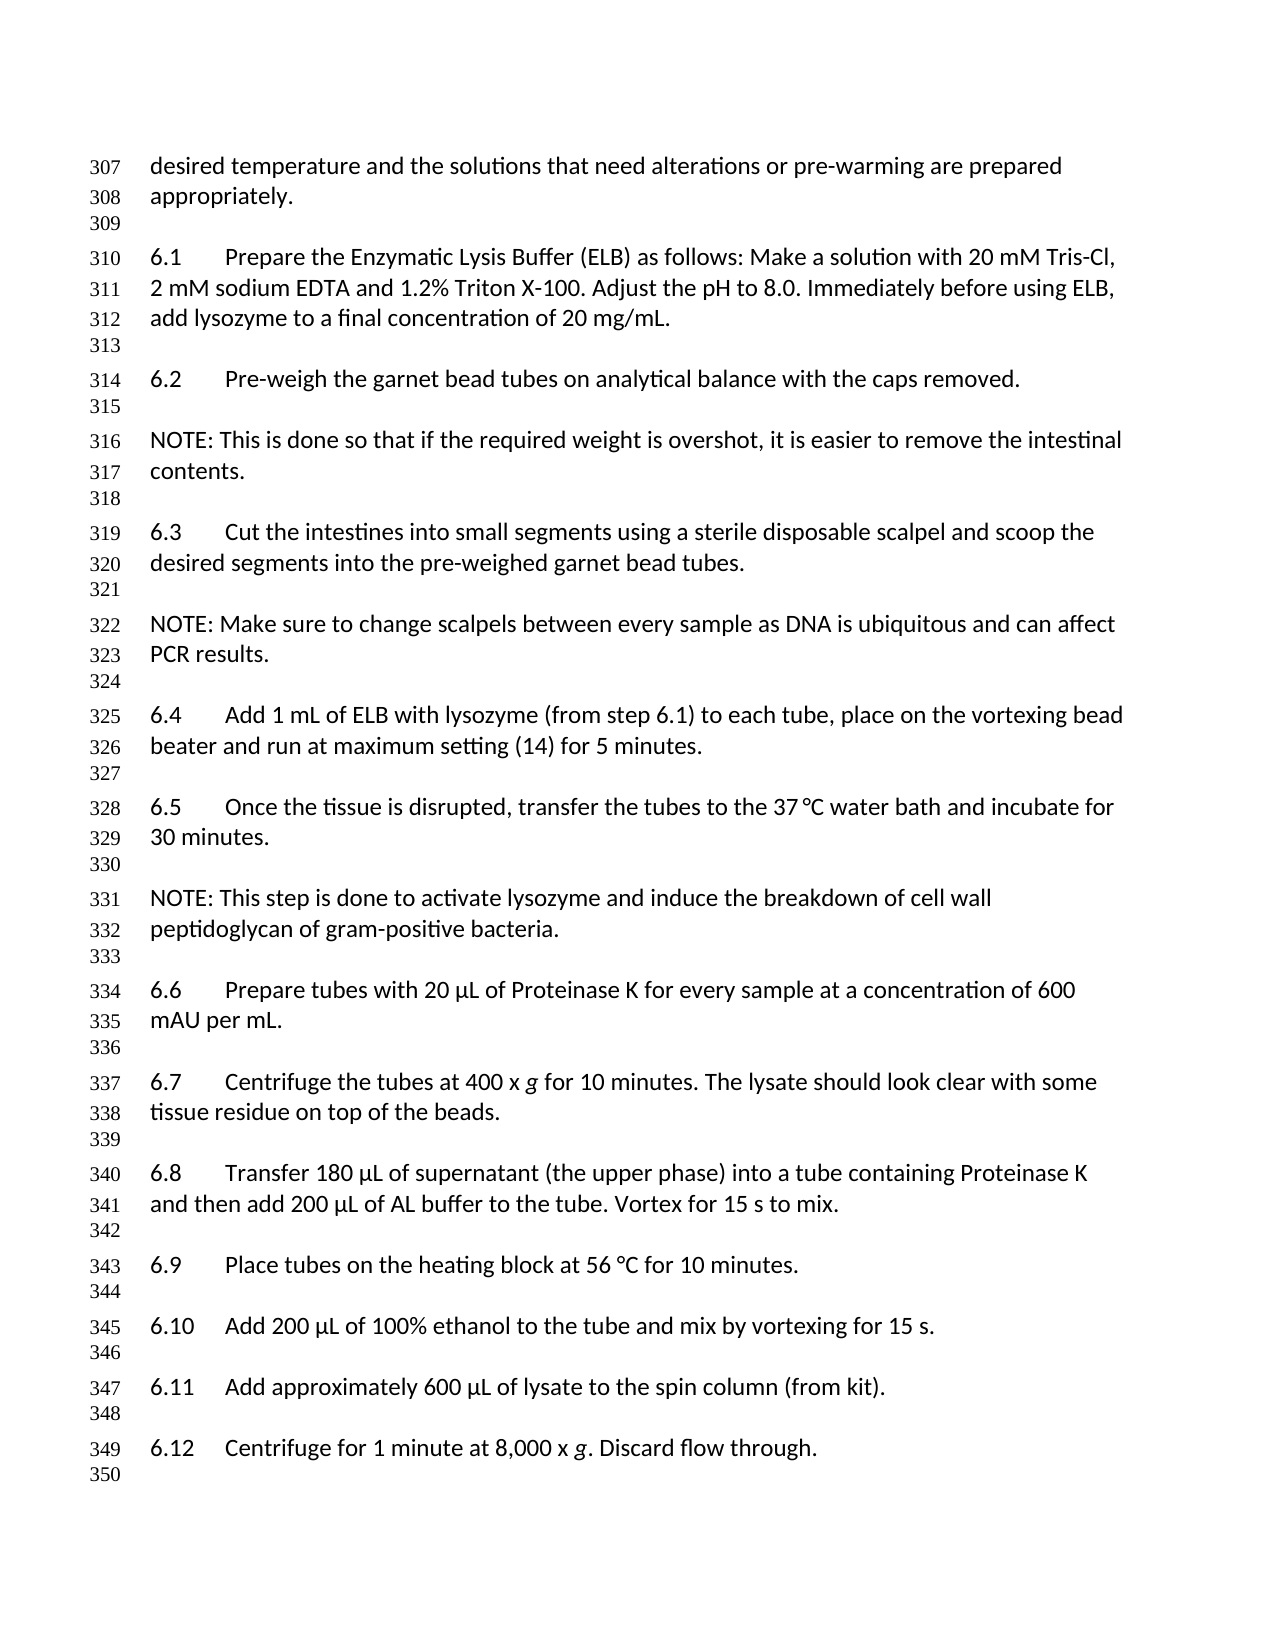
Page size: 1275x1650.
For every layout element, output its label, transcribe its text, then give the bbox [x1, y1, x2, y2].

list Centrifuge for 1 minute at 8,000 x g. Discard flow through. [150, 1432, 1125, 1462]
list Add 1 mL of ELB with lysozyme (from step 6.1) to each tube, place on the vortexing bead beater and run at maximum setting (14) for 5 minutes. [150, 699, 1125, 760]
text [150, 150, 1125, 211]
list Add approximately 600 µL of lysate to the spin column (from kit). [150, 1371, 1125, 1401]
list Prepare tubes with 20 µL of Proteinase K for every sample at a concentration of 600 mAU per mL. [150, 974, 1125, 1035]
list Once the tissue is disrupted, transfer the tubes to the 37 °C water bath and incubate for 30 minutes. [150, 791, 1125, 852]
list NOTE: This is done so that if the required weight is overshot, it is easier to remove the intestinal contents. [150, 425, 1125, 486]
list NOTE: Make sure to change scalpels between every sample as DNA is ubiquitous and can affect PCR results. [150, 608, 1125, 669]
list NOTE: This step is done to activate lysozyme and induce the breakdown of cell wall peptidoglycan of gram-positive bacteria. [150, 882, 1125, 943]
list Centrifuge the tubes at 400 x g for 10 minutes. The lysate should look clear with some tissue residue on top of the beads. [150, 1066, 1125, 1127]
list Add 200 µL of 100% ethanol to the tube and mix by vortexing for 15 s. [150, 1310, 1125, 1340]
list Pre-weigh the garnet bead tubes on analytical balance with the caps removed. [150, 364, 1125, 394]
list Cut the intestines into small segments using a sterile disposable scalpel and scoop the desired segments into the pre-weighed garnet bead tubes. [150, 516, 1125, 577]
list Prepare the Enzymatic Lysis Buffer (ELB) as follows: Make a solution with 20 mM Tris-Cl, 2 mM sodium EDTA and 1.2% Triton X-100. Adjust the pH to 8.0. Immediately before using ELB, add lysozyme to a final concentration of 20 mg/mL. [150, 242, 1125, 333]
list Place tubes on the heating block at 56 °C for 10 minutes. [150, 1249, 1125, 1279]
list Transfer 180 µL of supernatant (the upper phase) into a tube containing Proteinase K and then add 200 µL of AL buffer to the tube. Vortex for 15 s to mix. [150, 1157, 1125, 1218]
